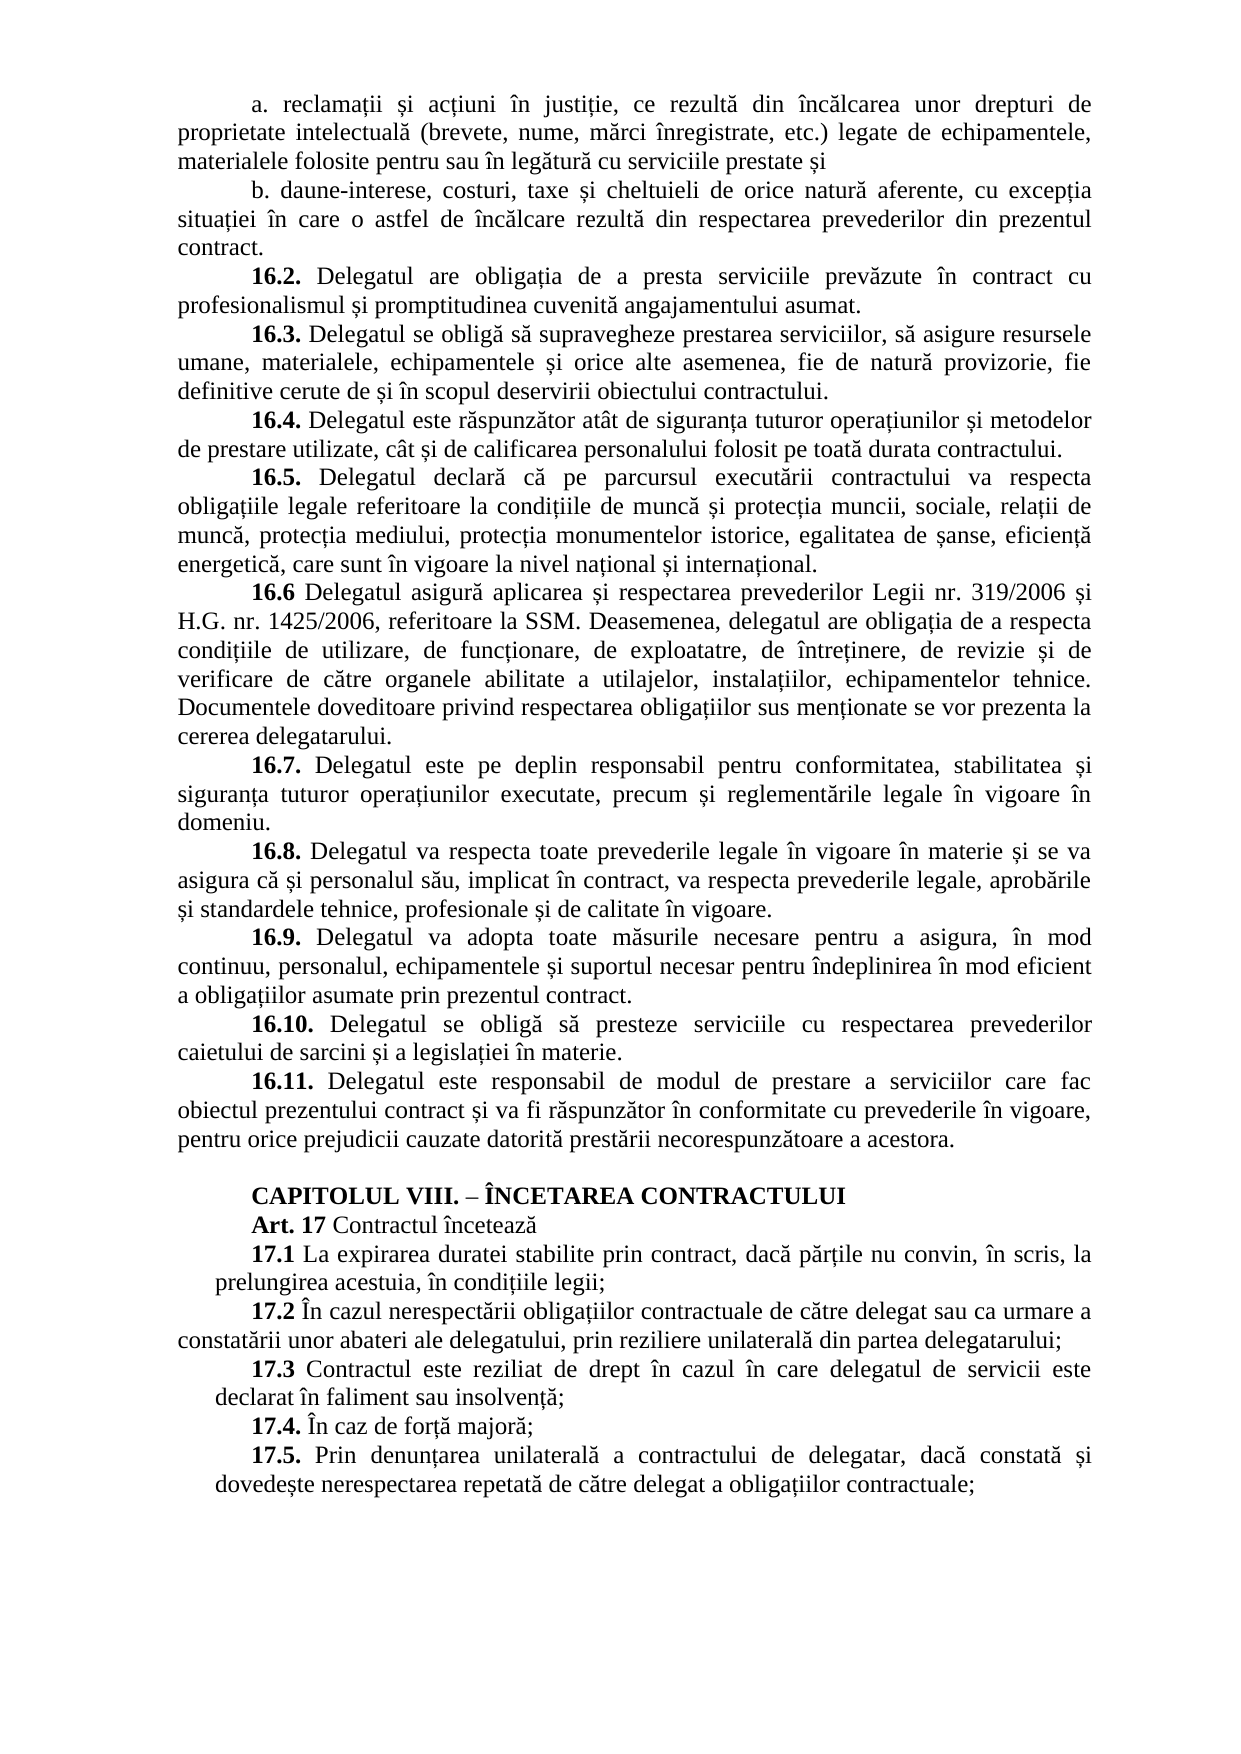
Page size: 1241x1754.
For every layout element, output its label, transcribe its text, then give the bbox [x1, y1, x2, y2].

text a. reclamații și acțiuni în justiție, ce rezultă din încălcarea unor drepturi de proprietate intelectuală (brevete, nume, mărci înregistrate, etc.) legate de echipamentele, materialele folosite pentru sau în legătură cu serviciile prestate și [177, 89, 1092, 175]
text 17.2 În cazul nerespectării obligațiilor contractuale de către delegat sau ca urmare a constatării unor abateri ale delegatului, prin reziliere unilaterală din partea delegatarului; [177, 1296, 1092, 1354]
text 17.3 Contractul este reziliat de drept în cazul în care delegatul de servicii este declarat în faliment sau insolvență; [215, 1354, 1092, 1411]
text 16.11. Delegatul este responsabil de modul de prestare a serviciilor care fac obiectul prezentului contract și va fi răspunzător în conformitate cu prevederile în vigoare, pentru orice prejudicii cauzate datorită prestării necorespunzătoare a acestora. [177, 1066, 1092, 1152]
text 16.8. Delegatul va respecta toate prevederile legale în vigoare în materie și se va asigura că și personalul său, implicat în contract, va respecta prevederile legale, aprobările și standardele tehnice, profesionale și de calitate în vigoare. [177, 836, 1092, 922]
text 16.9. Delegatul va adopta toate măsurile necesare pentru a asigura, în mod continuu, personalul, echipamentele și suportul necesar pentru îndeplinirea în mod eficient a obligațiilor asumate prin prezentul contract. [177, 922, 1092, 1009]
text 16.4. Delegatul este răspunzător atât de siguranța tuturor operațiunilor și metodelor de prestare utilizate, cât și de calificarea personalului folosit pe toată durata contractului. [177, 405, 1092, 462]
text 16.10. Delegatul se obligă să presteze serviciile cu respectarea prevederilor caietului de sarcini și a legislației în materie. [177, 1009, 1092, 1066]
text 16.3. Delegatul se obligă să supravegheze prestarea serviciilor, să asigure resursele umane, materialele, echipamentele și orice alte asemenea, fie de natură provizorie, fie definitive cerute de și în scopul deservirii obiectului contractului. [177, 319, 1092, 405]
text 16.2. Delegatul are obligația de a presta serviciile prevăzute în contract cu profesionalismul și promptitudinea cuvenită angajamentului asumat. [177, 261, 1092, 319]
text Art. 17 Contractul încetează [177, 1210, 1092, 1239]
text 16.7. Delegatul este pe deplin responsabil pentru conformitatea, stabilitatea și siguranța tuturor operațiunilor executate, precum și reglementările legale în vigoare în domeniu. [177, 750, 1092, 836]
text 17.1 La expirarea duratei stabilite prin contract, dacă părțile nu convin, în scris, la prelungirea acestuia, în condițiile legii; [215, 1239, 1092, 1296]
text b. daune-interese, costuri, taxe și cheltuieli de orice natură aferente, cu excepția situației în care o astfel de încălcare rezultă din respectarea prevederilor din prezentul contract. [177, 175, 1092, 261]
text 16.5. Delegatul declară că pe parcursul executării contractului va respecta obligațiile legale referitoare la condițiile de muncă și protecția muncii, sociale, relații de muncă, protecția mediului, protecția monumentelor istorice, egalitatea de șanse, eficiență energetică, care sunt în vigoare la nivel național și internațional. [177, 462, 1092, 577]
text 17.4. În caz de forță majoră; [215, 1411, 1092, 1440]
text 17.5. Prin denunțarea unilaterală a contractului de delegatar, dacă constată și dovedește nerespectarea repetată de către delegat a obligațiilor contractuale; [215, 1440, 1092, 1497]
text 16.6 Delegatul asigură aplicarea și respectarea prevederilor Legii nr. 319/2006 și H.G. nr. 1425/2006, referitoare la SSM. Deasemenea, delegatul are obligația de a respecta condițiile de utilizare, de funcționare, de exploatatre, de întreținere, de revizie și de verificare de către organele abilitate a utilajelor, instalațiilor, echipamentelor tehnice. Documentele doveditoare privind respectarea obligațiilor sus menționate se vor prezenta la cererea delegatarului. [177, 577, 1092, 750]
text CAPITOLUL VIII. – ÎNCETAREA CONTRACTULUI [177, 1181, 1092, 1210]
